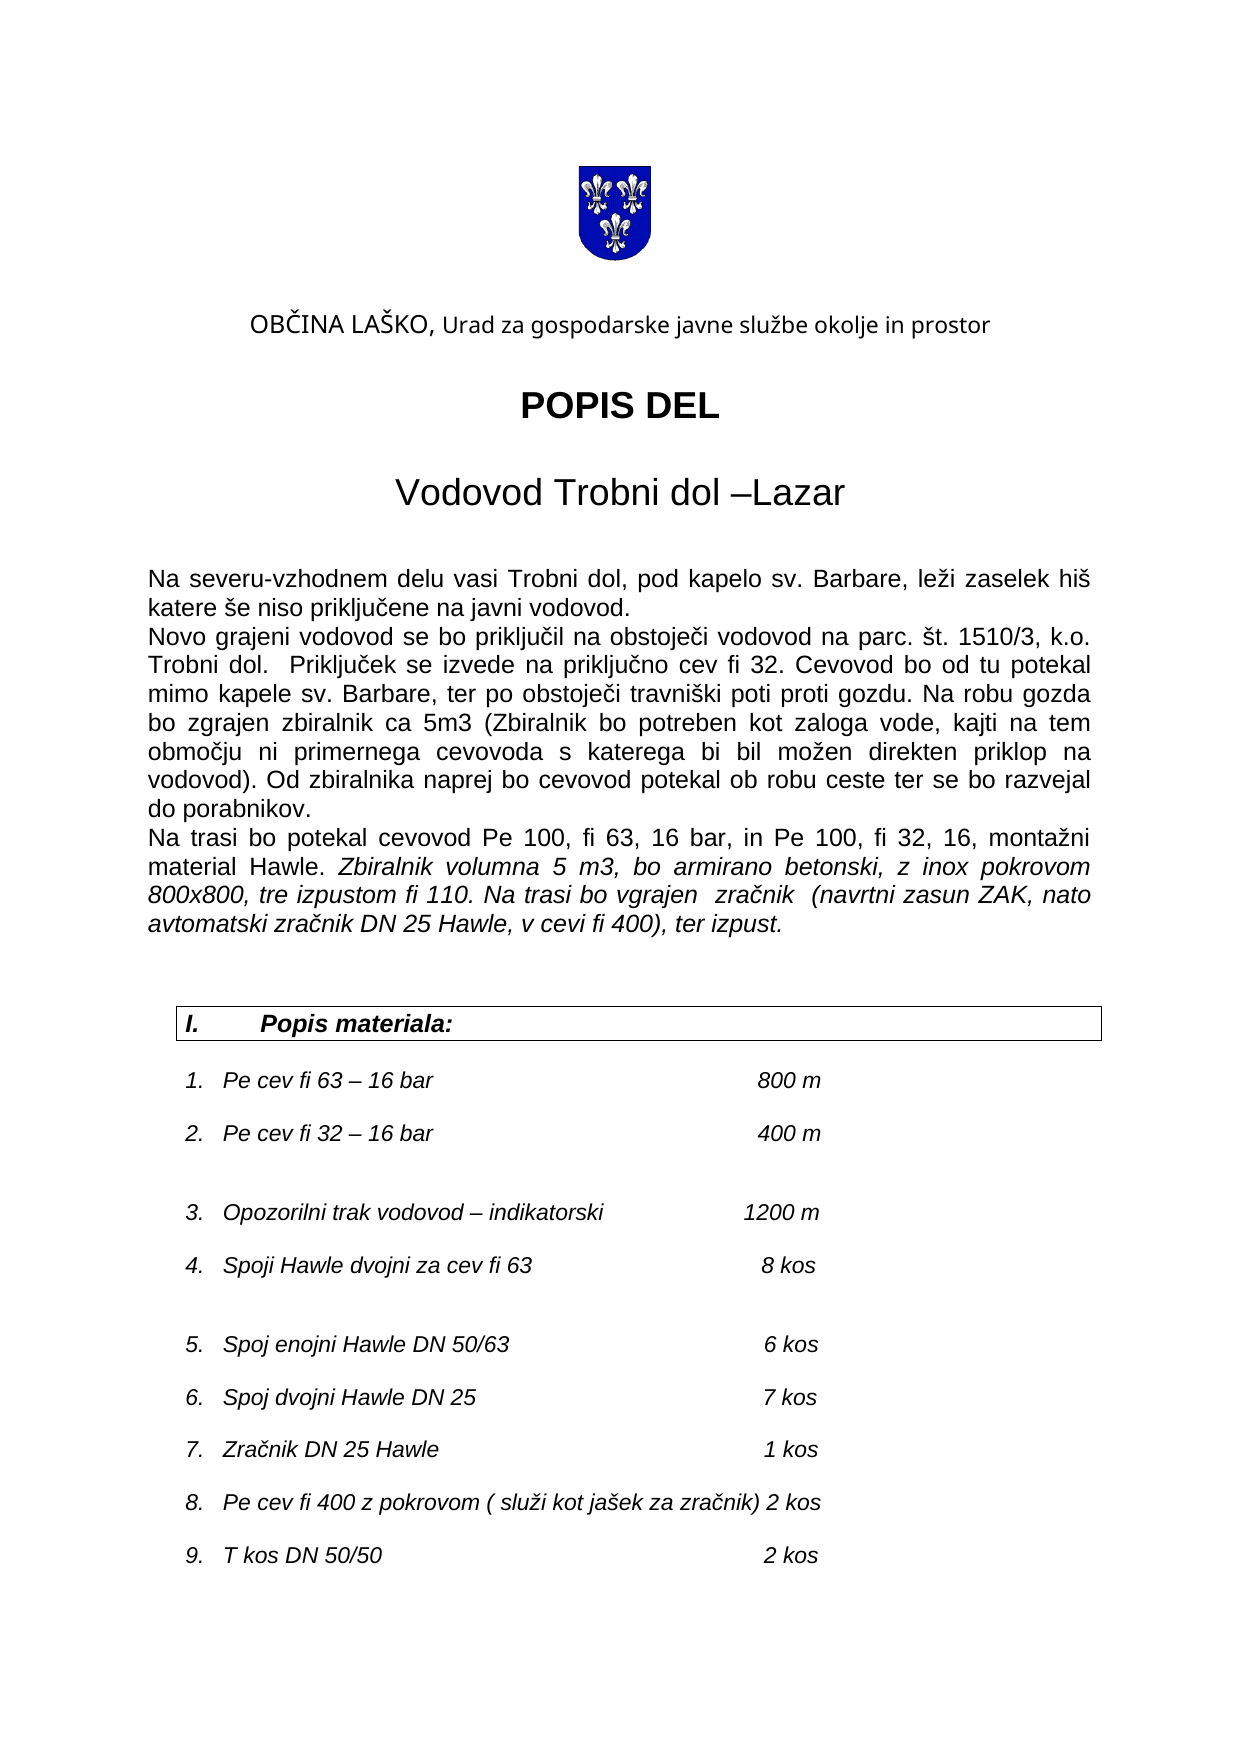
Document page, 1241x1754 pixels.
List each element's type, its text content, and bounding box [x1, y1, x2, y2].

list Zračnik DN 25 Hawle 1 kos [185, 1436, 1093, 1463]
list Spoji Hawle dvojni za cev fi 63 8 kos [185, 1252, 1093, 1278]
text POPIS DEL [148, 384, 1093, 427]
list Popis materiala: [177, 1007, 1101, 1040]
list Opozorilni trak vodovod – indikatorski 1200 m [185, 1199, 1093, 1226]
list T kos DN 50/50 2 kos [185, 1542, 1093, 1568]
text Novo grajeni vodovod se bo priključil na obstoječi vodovod na parc. št. 1510/3, k.o. Trobni dol. Priključek se izvede na priključno cev fi 32. Cevovod bo od tu potekal mimo kapele sv. Barbare, ter po obstoječi travniški poti proti gozdu. Na robu gozda bo zgrajen zbiralnik ca 5m3 (Zbiralnik bo potreben kot zaloga vode, kajti na tem območju ni primernega cevovoda s katerega bi bil možen direkten priklop na vodovod). Od zbiralnika naprej bo cevovod potekal ob robu ceste ter se bo razvejal do porabnikov. [148, 622, 1093, 823]
list Pe cev fi 400 z pokrovom ( služi kot jašek za zračnik) 2 kos [185, 1489, 1093, 1515]
picture [578, 166, 651, 265]
list Pe cev fi 32 – 16 bar 400 m [185, 1120, 1093, 1146]
text Vodovod Trobni dol –Lazar [148, 470, 1093, 513]
list Spoj dvojni Hawle DN 25 7 kos [185, 1384, 1093, 1410]
text Na trasi bo potekal cevovod Pe 100, fi 63, 16 bar, in Pe 100, fi 32, 16, montažni material Hawle. Zbiralnik volumna 5 m3, bo armirano betonski, z inox pokrovom 800x800, tre izpustom fi 110. Na trasi bo vgrajen zračnik (navrtni zasun ZAK, nato avtomatski zračnik DN 25 Hawle, v cevi fi 400), ter izpust. [148, 823, 1093, 938]
text Na severu-vzhodnem delu vasi Trobni dol, pod kapelo sv. Barbare, leži zaselek hiš katere še niso priključene na javni vodovod. [148, 564, 1093, 622]
text OBČINA LAŠKO, Urad za gospodarske javne službe okolje in prostor [148, 307, 1093, 341]
list Pe cev fi 63 – 16 bar 800 m [185, 1067, 1093, 1094]
list Spoj enojni Hawle DN 50/63 6 kos [185, 1331, 1093, 1357]
